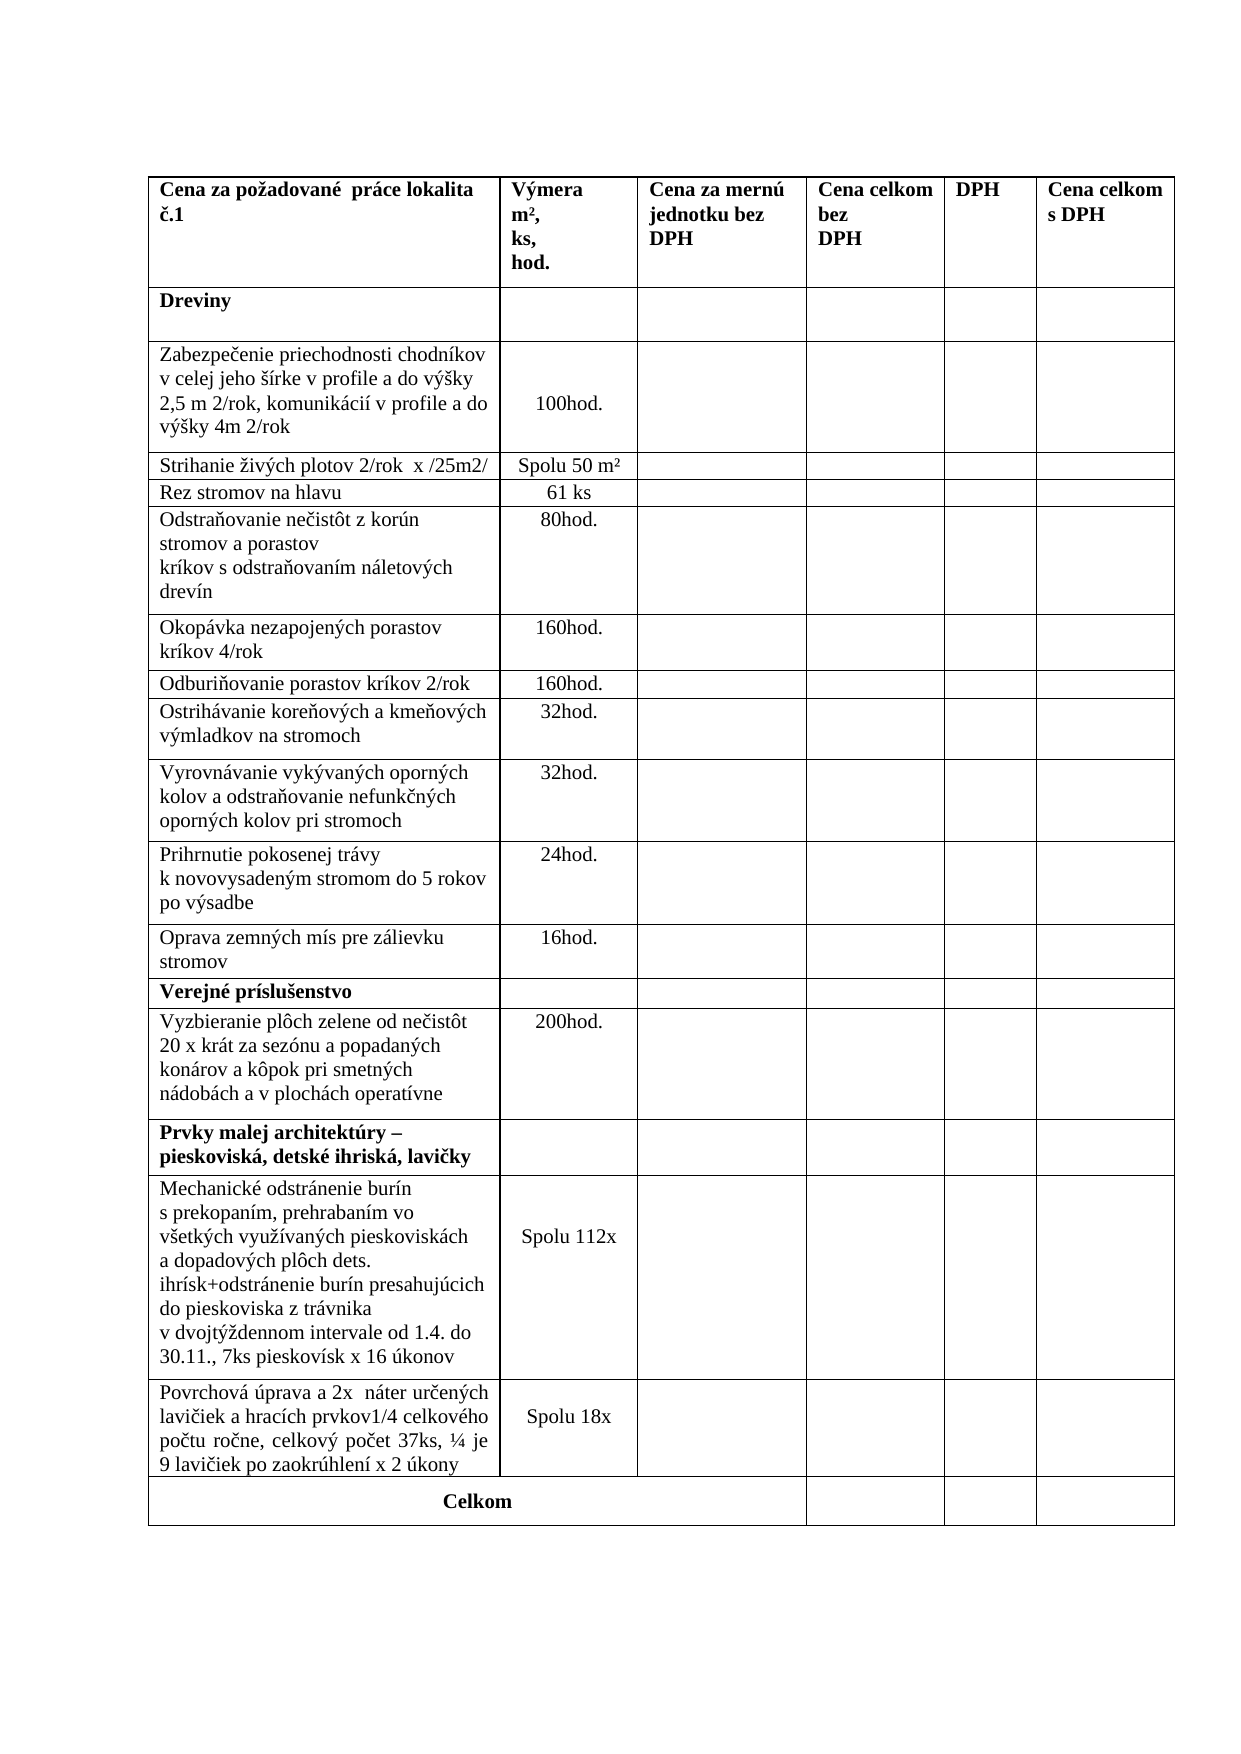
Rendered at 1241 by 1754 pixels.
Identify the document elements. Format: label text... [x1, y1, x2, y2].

table_cell Prvky malej architektúry – pieskoviská, detské ihriská, lavičky [149, 1120, 499, 1175]
table_cell [638, 925, 806, 978]
table_cell [1037, 288, 1174, 341]
table_cell [1037, 342, 1174, 452]
table_cell [1037, 615, 1174, 670]
table_cell 16hod. [501, 925, 637, 978]
table_cell [638, 979, 806, 1008]
table_cell [1037, 842, 1174, 924]
table_cell [638, 288, 806, 341]
table_cell [1037, 480, 1174, 506]
table_cell [1037, 925, 1174, 978]
table_cell [945, 480, 1036, 506]
table_cell [945, 453, 1036, 479]
table_cell [1037, 760, 1174, 841]
table_cell [807, 842, 944, 924]
table_cell [807, 699, 944, 759]
table_cell [945, 760, 1036, 841]
table_cell 100hod. [501, 342, 637, 452]
table_cell [501, 1120, 637, 1175]
table_header Cena celkom s DPH [1037, 178, 1174, 287]
table_cell Verejné príslušenstvo [149, 979, 499, 1008]
table_cell [1037, 979, 1174, 1008]
table_cell [638, 615, 806, 670]
table_cell [1037, 1477, 1174, 1525]
table_cell [638, 699, 806, 759]
table_cell Dreviny [149, 288, 499, 341]
table_cell [1037, 1176, 1174, 1379]
table_cell Zabezpečenie priechodnosti chodníkov v celej jeho šírke v profile a do výšky 2,5 m 2/rok, komunikácií v profile a do výšky 4m 2/rok [149, 342, 499, 452]
table_cell [638, 1009, 806, 1119]
table_header Cena za požadované práce lokalita č.1 [149, 178, 499, 287]
table_cell 32hod. [501, 760, 637, 841]
table_cell [807, 507, 944, 614]
table_header Výmera m², ks, hod. [501, 178, 637, 287]
table_cell [807, 615, 944, 670]
table_cell [638, 760, 806, 841]
table_cell [501, 288, 637, 341]
table_cell [638, 671, 806, 698]
table_cell [1037, 699, 1174, 759]
table_cell [1037, 1009, 1174, 1119]
table_cell [807, 1120, 944, 1175]
table_cell 24hod. [501, 842, 637, 924]
table_cell [807, 480, 944, 506]
table_cell [807, 760, 944, 841]
table_cell [945, 1477, 1036, 1525]
table_cell [945, 342, 1036, 452]
table_cell [945, 699, 1036, 759]
table_cell [945, 288, 1036, 341]
table_cell [638, 842, 806, 924]
table_cell 32hod. [501, 699, 637, 759]
table_cell Rez stromov na hlavu [149, 480, 499, 506]
table_cell Celkom [149, 1477, 806, 1525]
table_cell 160hod. [501, 615, 637, 670]
table_cell [945, 842, 1036, 924]
table_cell [638, 453, 806, 479]
table_cell [945, 507, 1036, 614]
table_cell Oprava zemných mís pre zálievku stromov [149, 925, 499, 978]
table_header DPH [945, 178, 1036, 287]
table_cell [638, 1120, 806, 1175]
table_cell [945, 615, 1036, 670]
table_cell 61 ks [501, 480, 637, 506]
table_cell [638, 342, 806, 452]
table_cell [638, 507, 806, 614]
table_cell Strihanie živých plotov 2/rok x /25m2/ [149, 453, 499, 479]
table_cell Mechanické odstránenie burín s prekopaním, prehrabaním vo všetkých využívaných pieskoviskách a dopadových plôch dets. ihrísk+odstránenie burín presahujúcich do pieskoviska z trávnika v dvojtýždennom intervale od 1.4. do 30.11., 7ks pieskovísk x 16 úkonov [149, 1176, 499, 1379]
table_cell [807, 1009, 944, 1119]
table_cell [638, 1176, 806, 1379]
table_cell [945, 671, 1036, 698]
table_cell [807, 671, 944, 698]
table_cell [501, 979, 637, 1008]
table_cell 80hod. [501, 507, 637, 614]
table_cell Odstraňovanie nečistôt z korún stromov a porastov kríkov s odstraňovaním náletových drevín [149, 507, 499, 614]
table_cell [1037, 507, 1174, 614]
table_cell Vyzbieranie plôch zelene od nečistôt 20 x krát za sezónu a popadaných konárov a kôpok pri smetných nádobách a v plochách operatívne [149, 1009, 499, 1119]
table_cell [807, 288, 944, 341]
table_cell 160hod. [501, 671, 637, 698]
table_cell [945, 979, 1036, 1008]
table_cell Vyrovnávanie vykývaných oporných kolov a odstraňovanie nefunkčných oporných kolov pri stromoch [149, 760, 499, 841]
table_header Cena celkom bez DPH [807, 178, 944, 287]
table_cell [945, 1009, 1036, 1119]
table_cell [807, 342, 944, 452]
table_cell [807, 453, 944, 479]
table_cell 200hod. [501, 1009, 637, 1119]
table_cell [638, 1380, 806, 1476]
table_cell [638, 480, 806, 506]
table_cell [807, 1176, 944, 1379]
table_cell Okopávka nezapojených porastov kríkov 4/rok [149, 615, 499, 670]
table_cell [807, 1380, 944, 1476]
table_cell [807, 925, 944, 978]
table_cell Ostrihávanie koreňových a kmeňových výmladkov na stromoch [149, 699, 499, 759]
table_cell [1037, 1120, 1174, 1175]
table_cell [945, 1120, 1036, 1175]
table_cell [1037, 453, 1174, 479]
table_cell Povrchová úprava a 2x náter určených lavičiek a hracích prvkov1/4 celkového počtu ročne, celkový počet 37ks, ¼ je 9 lavičiek po zaokrúhlení x 2 úkony [149, 1380, 499, 1476]
table_cell [945, 1380, 1036, 1476]
table_header Cena za mernú jednotku bez DPH [638, 178, 806, 287]
table_cell [1037, 1380, 1174, 1476]
table_cell [807, 1477, 944, 1525]
table_cell Spolu 112x [501, 1176, 637, 1379]
table_cell Prihrnutie pokosenej trávy k novovysadeným stromom do 5 rokov po výsadbe [149, 842, 499, 924]
table_cell [945, 925, 1036, 978]
table_cell [807, 979, 944, 1008]
table_cell Spolu 18x [501, 1380, 637, 1476]
table_cell [1037, 671, 1174, 698]
table_cell [945, 1176, 1036, 1379]
table_cell Odburiňovanie porastov kríkov 2/rok [149, 671, 499, 698]
table_cell Spolu 50 m² [501, 453, 637, 479]
